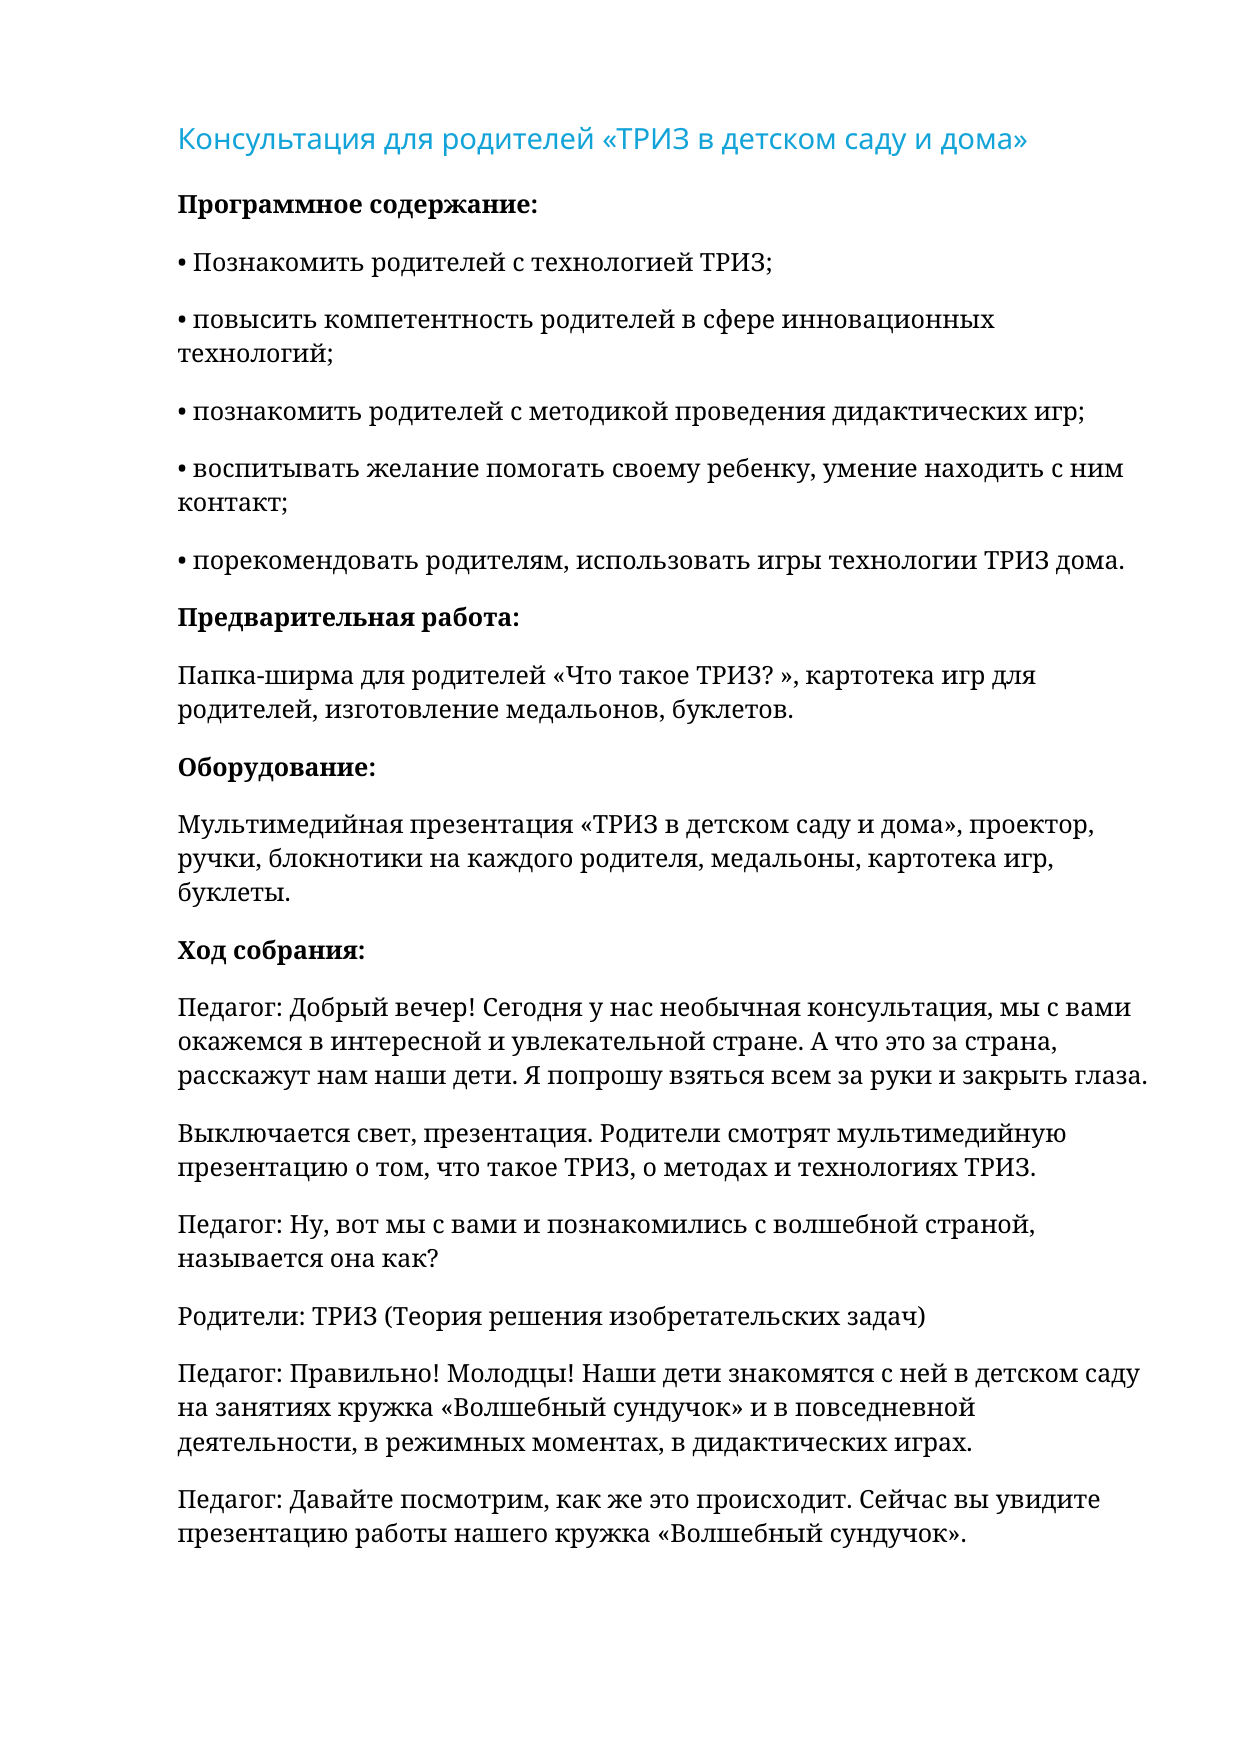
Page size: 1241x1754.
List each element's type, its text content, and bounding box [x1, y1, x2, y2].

text Педагог: Добрый вечер! Сегодня у нас необычная консультация, мы с вами окажемся в интересной и увлекательной стране. А что это за страна, расскажут нам наши дети. Я попрошу взяться всем за руки и закрыть глаза. [177, 990, 1152, 1092]
text Консультация для родителей «ТРИЗ в детском саду и дома» [177, 118, 1152, 158]
text • повысить компетентность родителей в сфере инновационных технологий; [177, 302, 1152, 370]
text • познакомить родителей с методикой проведения дидактических игр; [177, 393, 1152, 428]
text Мультимедийная презентация «ТРИЗ в детском саду и дома», проектор, ручки, блокнотики на каждого родителя, медальоны, картотека игр, буклеты. [177, 807, 1152, 909]
text Педагог: Давайте посмотрим, как же это происходит. Сейчас вы увидите презентацию работы нашего кружка «Волшебный сундучок». [177, 1482, 1152, 1550]
text • Познакомить родителей с технологией ТРИЗ; [177, 244, 1152, 278]
text Выключается свет, презентация. Родители смотрят мультимедийную презентацию о том, что такое ТРИЗ, о методах и технологиях ТРИЗ. [177, 1115, 1152, 1183]
text • воспитывать желание помогать своему ребенку, умение находить с ним контакт; [177, 451, 1152, 519]
text Педагог: Правильно! Молодцы! Наши дети знакомятся с ней в детском саду на занятиях кружка «Волшебный сундучок» и в повседневной деятельности, в режимных моментах, в дидактических играх. [177, 1356, 1152, 1458]
text • порекомендовать родителям, использовать игры технологии ТРИЗ дома. [177, 543, 1152, 577]
text Папка-ширма для родителей «Что такое ТРИЗ? », картотека игр для родителей, изготовление медальонов, буклетов. [177, 658, 1152, 726]
text Предварительная работа: [177, 600, 1152, 634]
text Оборудование: [177, 749, 1152, 783]
text Программное содержание: [177, 187, 1152, 221]
text Педагог: Ну, вот мы с вами и познакомились с волшебной страной, называется она как? [177, 1207, 1152, 1275]
text Ход собрания: [177, 932, 1152, 966]
text Родители: ТРИЗ (Теория решения изобретательских задач) [177, 1298, 1152, 1333]
